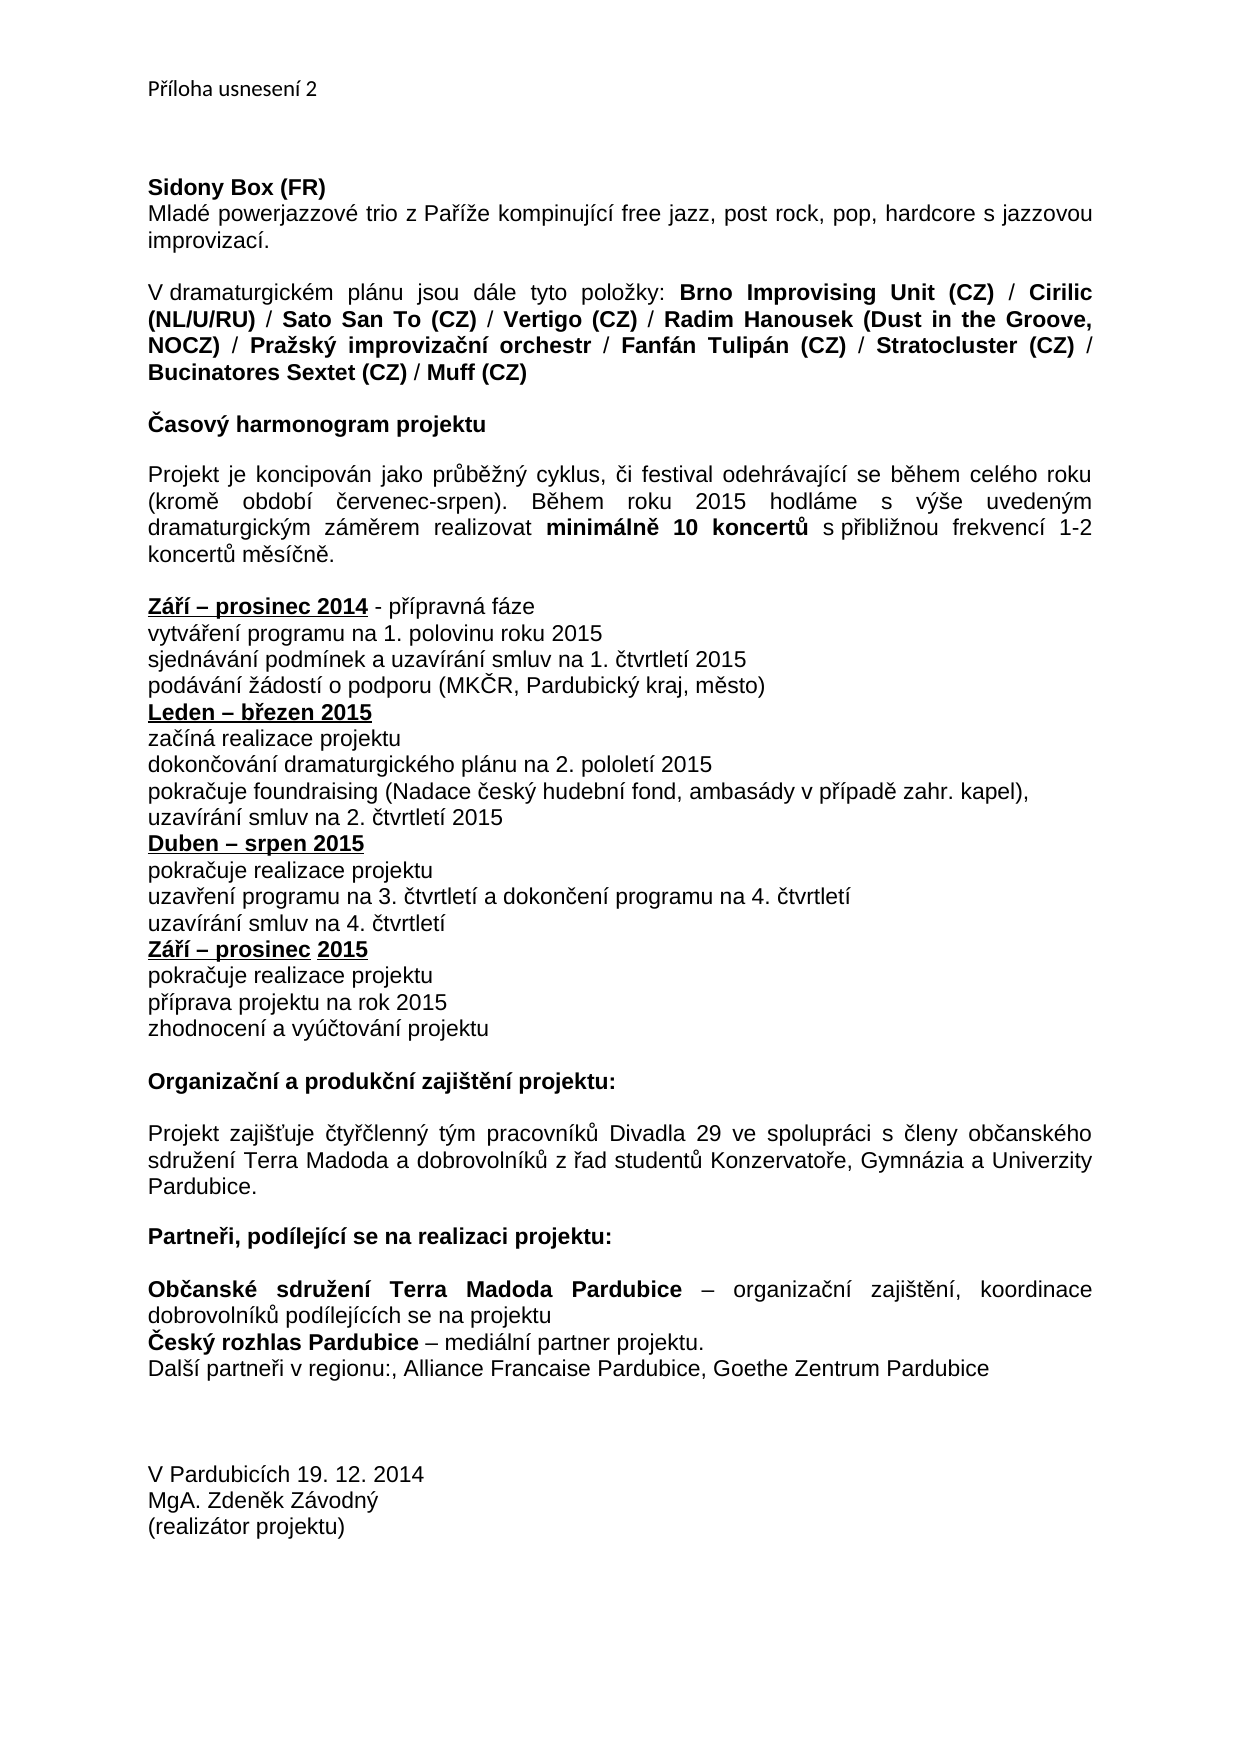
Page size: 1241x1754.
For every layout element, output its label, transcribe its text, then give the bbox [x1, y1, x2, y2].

text Časový harmonogram projektu [148, 411, 1093, 437]
text V dramaturgickém plánu jsou dále tyto položky: Brno Improvising Unit (CZ) / Cirilic (NL/U/RU) / Sato San To (CZ) / Vertigo (CZ) / Radim Hanousek (Dust in the Groove, NOCZ) / Pražský improvizační orchestr / Fanfán Tulipán (CZ) / Stratocluster (CZ) / Bucinatores Sextet (CZ) / Muff (CZ) [148, 279, 1093, 385]
text Sidony Box (FR) [148, 174, 1093, 200]
text Projekt zajišťuje čtyřčlenný tým pracovníků Divadla ve spolupráci s členy občanského sdružení Terra Madoda a dobrovolníků z řad studentů Konzervatoře, Gymnázia a Univerzity Pardubice. [148, 1120, 1093, 1199]
text Partneři, podílející se na realizaci projektu: [148, 1223, 1093, 1250]
text (realizátor projektu) [148, 1513, 1093, 1539]
text příprava projektu na rok 15 [148, 988, 1093, 1015]
text Další partneři v regionu:, Alliance Francaise Pardubice, Goethe Zentrum Pardubice [148, 1355, 1093, 1381]
text dokončování dramaturgického plánu na 2. pololetí 15 [148, 751, 1093, 778]
text vytváření programu na 1. polovinu roku 15 [148, 619, 1093, 646]
text zhodnocení a vyúčtování projektu [148, 1015, 1093, 1041]
text Projekt je koncipován jako průběžný cyklus, či festival odehrávající se během celého roku (kromě období červenec-srpen). Během roku 15 hodláme s výše uvedeným dramaturgickým záměrem realizovat minimálně koncertů s přibližnou frekvencí 1-2 koncertů měsíčně. [148, 461, 1093, 567]
text Září – prosinec 15 [148, 936, 1093, 962]
text Český rozhlas Pardubice – mediální partner projektu. [148, 1329, 1093, 1355]
text uzavření programu na 3. čtvrtletí a dokončení programu na 4. čtvrtletí [148, 883, 1093, 909]
text začíná realizace projektu [148, 725, 1093, 751]
text sjednávání podmínek a uzavírání smluv na 1. čtvrtletí 15 [148, 646, 1093, 672]
text Občanské sdružení Terra Madoda Pardubice – organizační zajištění, koordinace dobrovolníků podílejících se na projektu [148, 1276, 1093, 1329]
text pokračuje realizace projektu [148, 962, 1093, 988]
text podávání žádostí o podporu (MKČR, Pardubický kraj, město) [148, 672, 1093, 699]
text pokračuje realizace projektu [148, 857, 1093, 883]
text pokračuje foundraising (Nadace český hudební fond, ambasády v případě zahr. kapel), [148, 778, 1093, 804]
text MgA. Zdeněk Závodný [148, 1487, 1093, 1513]
text Mladé powerjazzové trio z Paříže kompinující free jazz, post rock, pop, hardcore s jazzovou improvizací. [148, 200, 1093, 253]
text Duben – srpen 15 [148, 830, 1093, 857]
text uzavírání smluv na 4. čtvrtletí [148, 909, 1093, 936]
text V Pardubicích 19. 12. 2014 [148, 1461, 1093, 1487]
text Leden – březen 15 [148, 699, 1093, 725]
text uzavírání smluv na 2. čtvrtletí 15 [148, 804, 1093, 830]
text Organizační a produkční zajištění projektu: [148, 1068, 1093, 1094]
text Září – prosinec 14 - přípravná fáze [148, 593, 1093, 619]
